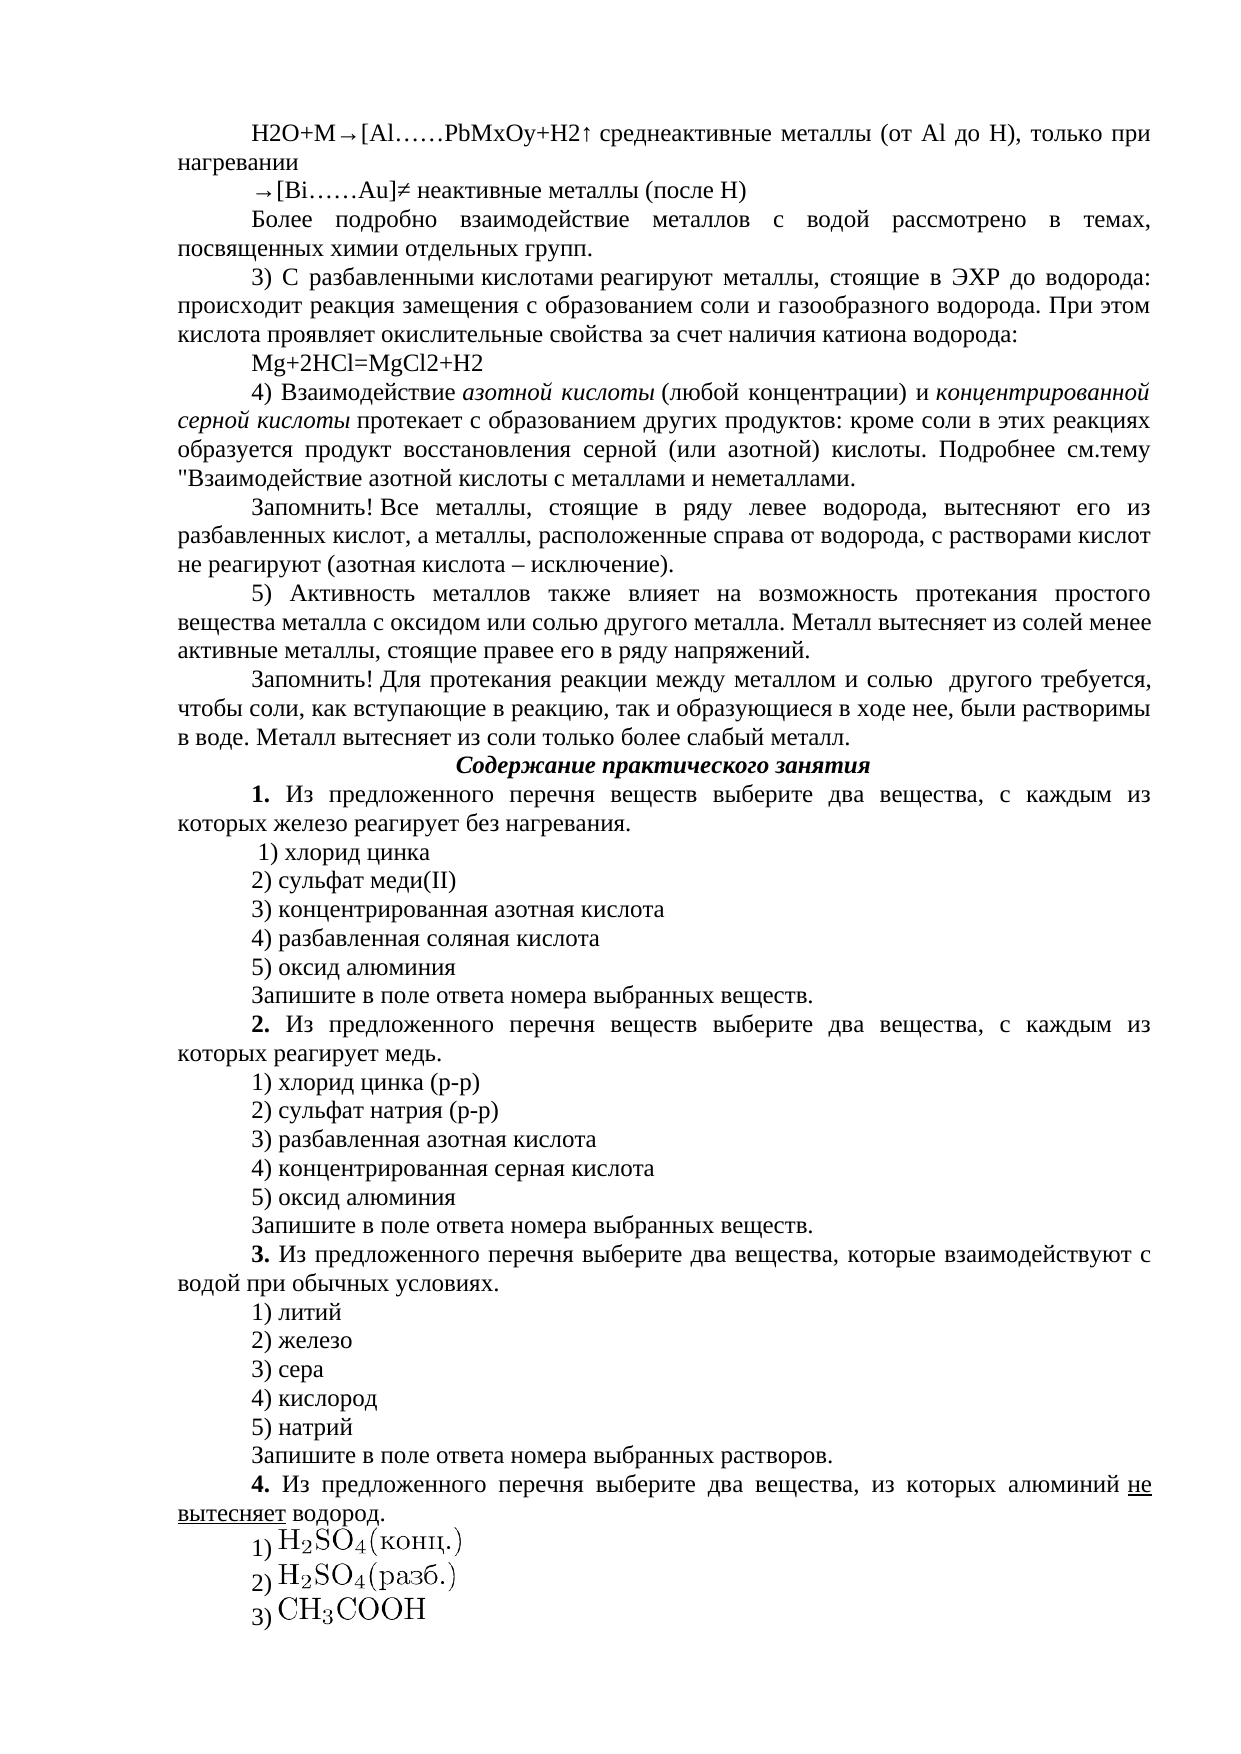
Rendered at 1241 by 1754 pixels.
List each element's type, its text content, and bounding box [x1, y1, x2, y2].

text 4) разбавленная соляная кислота [177, 923, 1152, 952]
text 5) Активность металлов также влияет на возможность протекания простого вещества металла с оксидом или солью другого металла. Металл вытесняет из солей менее активные металлы, стоящие правее его в ряду напряжений. [177, 578, 1152, 664]
text H2O+M→[Al……PbMxOy+H2↑ среднеактивные металлы (от Al до H), только при нагревании [177, 118, 1152, 176]
text 4) концентрированная серная кислота [177, 1153, 1152, 1182]
text 3) сера [177, 1354, 1152, 1383]
text 3) С разбавленными кислотами реагируют металлы, стоящие в ЭХР до водорода: происходит реакция замещения с образованием соли и газообразного водорода. При этом кислота проявляет окислительные свойства за счет наличия катиона водорода: [177, 262, 1152, 348]
picture [278, 1526, 461, 1557]
text Запишите в поле ответа номера выбранных веществ. [177, 981, 1152, 1009]
text 4) кислород [177, 1383, 1152, 1412]
text 1) хлорид цинка (р-р) [177, 1067, 1152, 1096]
text 2) сульфат меди(II) [177, 866, 1152, 894]
text Запишите в поле ответа номера выбранных растворов. [177, 1441, 1152, 1469]
text 5) оксид алюминия [177, 1182, 1152, 1211]
text 1) хлорид цинка [177, 837, 1152, 866]
text 1) [177, 1527, 1152, 1562]
text 5) оксид алюминия [177, 952, 1152, 981]
text 3) [177, 1597, 1152, 1631]
text 2) сульфат натрия (р-р) [177, 1096, 1152, 1124]
text 3. Из предложенного перечня выберите два вещества, которые взаимодействуют с водой при обычных условиях. [177, 1239, 1152, 1297]
text →[Bi……Au]≠ неактивные металлы (после Н) [177, 176, 1152, 204]
text 2) [177, 1562, 1152, 1597]
text Запомнить! Все металлы, стоящие в ряду левее водорода, вытесняют его из разбавленных кислот, а металлы, расположенные справа от водорода, с растворами кислот не реагируют (азотная кислота – исключение). [177, 492, 1152, 578]
text Содержание практического занятия [177, 751, 1152, 779]
text Mg+2HCl=MgCl2+H2 [177, 348, 1152, 377]
text Запомнить! Для протекания реакции между металлом и солью другого требуется, чтобы соли, как вступающие в реакцию, так и образующиеся в ходе нее, были растворимы в воде. Металл вытесняет из соли только более слабый металл. [177, 664, 1152, 751]
text 2. Из предложенного перечня веществ выберите два вещества, с каждым из которых реагирует медь. [177, 1009, 1152, 1067]
picture [278, 1597, 426, 1626]
text 5) натрий [177, 1412, 1152, 1441]
text Более подробно взаимодействие металлов с водой рассмотрено в темах, посвященных химии отдельных групп. [177, 204, 1152, 262]
text 1) литий [177, 1297, 1152, 1326]
text 4. Из предложенного перечня выберите два вещества, из которых алюминий не вытесняет водород. [177, 1469, 1152, 1527]
text 1. Из предложенного перечня веществ выберите два вещества, с каждым из которых железо реагирует без нагревания. [177, 779, 1152, 837]
text 4) Взаимодействие азотной кислоты (любой концентрации) и концентрированной серной кислоты протекает с образованием других продуктов: кроме соли в этих реакциях образуется продукт восстановления серной (или азотной) кислоты. Подробнее см.тему "Взаимодействие азотной кислоты с металлами и неметаллами. [177, 377, 1152, 492]
text 3) разбавленная азотная кислота [177, 1124, 1152, 1153]
text Запишите в поле ответа номера выбранных веществ. [177, 1211, 1152, 1239]
text 2) железо [177, 1326, 1152, 1354]
picture [278, 1562, 455, 1592]
text 3) концентрированная азотная кислота [177, 894, 1152, 923]
